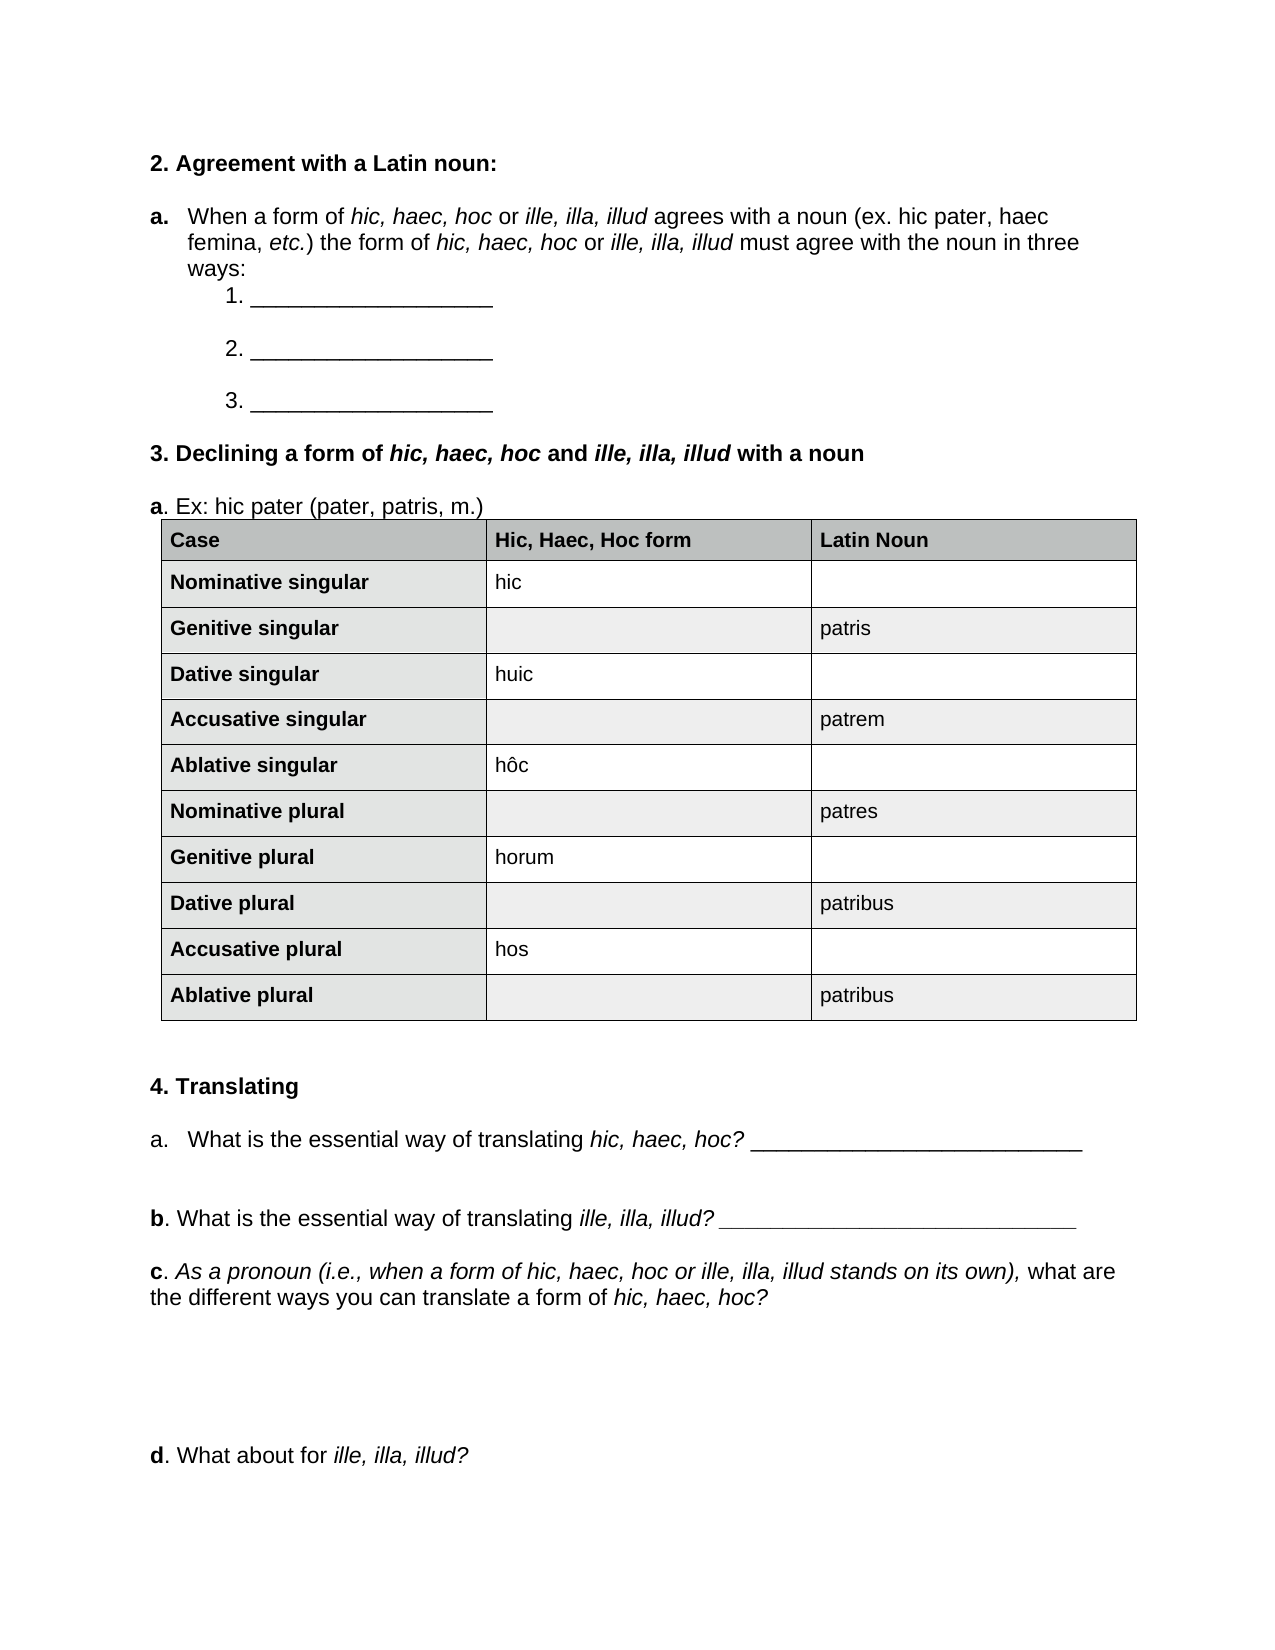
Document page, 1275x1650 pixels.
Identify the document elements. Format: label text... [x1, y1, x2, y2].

table_cell patris [812, 608, 1136, 652]
table_cell Ablative singular [162, 745, 486, 790]
table_cell huic [487, 654, 811, 698]
table_cell hôc [487, 745, 811, 790]
table_cell patribus [812, 883, 1136, 928]
text 2. Agreement with a Latin noun: [150, 150, 1125, 176]
text 3. ___________________ [150, 387, 1125, 413]
table_cell [812, 929, 1136, 974]
text 1. ___________________ [150, 282, 1125, 308]
table_cell [487, 700, 811, 744]
table_cell hic [487, 561, 811, 607]
table_cell horum [487, 837, 811, 882]
text a. Ex: hic pater (pater, patris, m.) [150, 493, 1125, 519]
table_cell patribus [812, 975, 1136, 1020]
list When a form of hic, haec, hoc or ille, illa, illud agrees with a noun (ex. hic pater, haec femina, etc.) the form of hic, haec, hoc or ille, illa, illud must agree with the noun in three ways: [150, 203, 1125, 282]
table_cell Accusative singular [162, 700, 486, 744]
text 4. Translating [150, 1073, 1125, 1099]
table_header Case [162, 520, 486, 560]
table_cell [487, 975, 811, 1020]
table_cell [812, 837, 1136, 882]
list What is the essential way of translating hic, haec, hoc? __________________________ [150, 1126, 1125, 1152]
table_cell [487, 791, 811, 836]
table_header Hic, Haec, Hoc form [487, 520, 811, 560]
table_cell patrem [812, 700, 1136, 744]
text 3. Declining a form of hic, haec, hoc and ille, illa, illud with a noun [150, 440, 1125, 466]
table_cell hos [487, 929, 811, 974]
table_cell Genitive plural [162, 837, 486, 882]
table_cell patres [812, 791, 1136, 836]
text 2. ___________________ [150, 334, 1125, 361]
text d. What about for ille, illa, illud? [150, 1442, 1125, 1468]
table_cell Ablative plural [162, 975, 486, 1020]
table_cell Accusative plural [162, 929, 486, 974]
table_cell [812, 561, 1136, 607]
text c. As a pronoun (i.e., when a form of hic, haec, hoc or ille, illa, illud stands on its own), what are the different ways you can translate a form of hic, haec, hoc? [150, 1258, 1125, 1310]
table_header Latin Noun [812, 520, 1136, 560]
table_cell [487, 608, 811, 652]
table_cell Genitive singular [162, 608, 486, 652]
table_cell Nominative plural [162, 791, 486, 836]
text b. What is the essential way of translating ille, illa, illud? ____________________________ [150, 1205, 1125, 1231]
table_cell [812, 654, 1136, 698]
table_cell Nominative singular [162, 561, 486, 607]
table_cell [812, 745, 1136, 790]
table_cell [487, 883, 811, 928]
table_cell Dative plural [162, 883, 486, 928]
table_cell Dative singular [162, 654, 486, 698]
